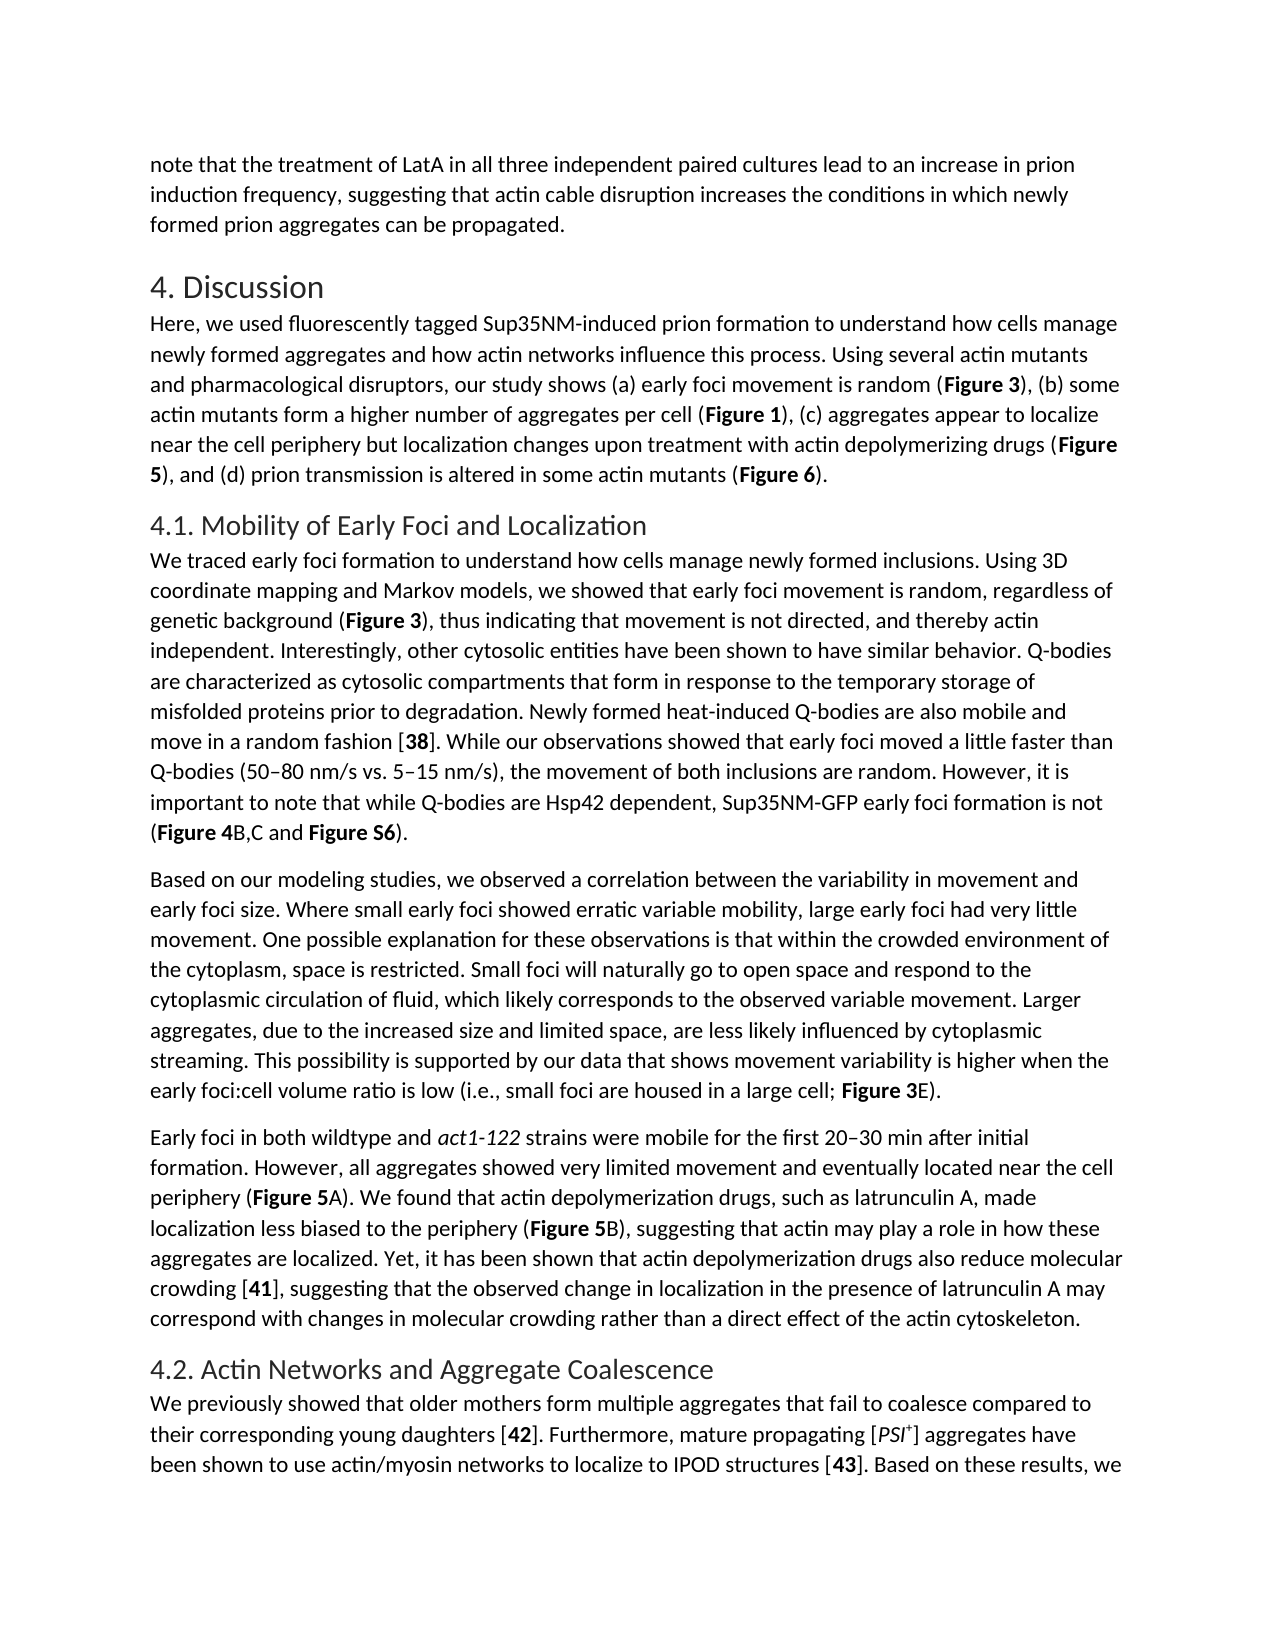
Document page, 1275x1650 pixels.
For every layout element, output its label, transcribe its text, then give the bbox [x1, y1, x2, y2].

subtitle 4.2. Actin Networks and Aggregate Coalescence [150, 1351, 1125, 1387]
subtitle 4.1. Mobility of Early Foci and Localization [150, 507, 1125, 543]
text Here, we used fluorescently tagged Sup35NM-induced prion formation to understand how cells manage newly formed aggregates and how actin networks influence this process. Using several actin mutants and pharmacological disruptors, our study shows (a) early foci movement is random (Figure 3), (b) some actin mutants form a higher number of aggregates per cell (Figure 1), (c) aggregates appear to localize near the cell periphery but localization changes upon treatment with actin depolymerizing drugs (Figure 5), and (d) prion transmission is altered in some actin mutants (Figure 6). [150, 309, 1125, 489]
text Early foci in both wildtype and act1-122 strains were mobile for the first 20–30 min after initial formation. However, all aggregates showed very limited movement and eventually located near the cell periphery (Figure 5A). We found that actin depolymerization drugs, such as latrunculin A, made localization less biased to the periphery (Figure 5B), suggesting that actin may play a role in how these aggregates are localized. Yet, it has been shown that actin depolymerization drugs also reduce molecular crowding [41], suggesting that the observed change in localization in the presence of latrunculin A may correspond with changes in molecular crowding rather than a direct effect of the actin cytoskeleton. [150, 1123, 1125, 1332]
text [150, 1389, 1125, 1478]
text Based on our modeling studies, we observed a correlation between the variability in movement and early foci size. Where small early foci showed erratic variable mobility, large early foci had very little movement. One possible explanation for these observations is that within the crowded environment of the cytoplasm, space is restricted. Small foci will naturally go to open space and respond to the cytoplasmic circulation of fluid, which likely corresponds to the observed variable movement. Larger aggregates, due to the increased size and limited space, are less likely influenced by cytoplasmic streaming. This possibility is supported by our data that shows movement variability is higher when the early foci:cell volume ratio is low (i.e., small foci are housed in a large cell; Figure 3E). [150, 865, 1125, 1104]
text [150, 150, 1125, 238]
subtitle 4. Discussion [150, 266, 1125, 306]
text We traced early foci formation to understand how cells manage newly formed inclusions. Using 3D coordinate mapping and Markov models, we showed that early foci movement is random, regardless of genetic background (Figure 3), thus indicating that movement is not directed, and thereby actin independent. Interestingly, other cytosolic entities have been shown to have similar behavior. Q-bodies are characterized as cytosolic compartments that form in response to the temporary storage of misfolded proteins prior to degradation. Newly formed heat-induced Q-bodies are also mobile and move in a random fashion [38]. While our observations showed that early foci moved a little faster than Q-bodies (50–80 nm/s vs. 5–15 nm/s), the movement of both inclusions are random. However, it is important to note that while Q-bodies are Hsp42 dependent, Sup35NM-GFP early foci formation is not (Figure 4B,C and Figure S6). [150, 546, 1125, 846]
